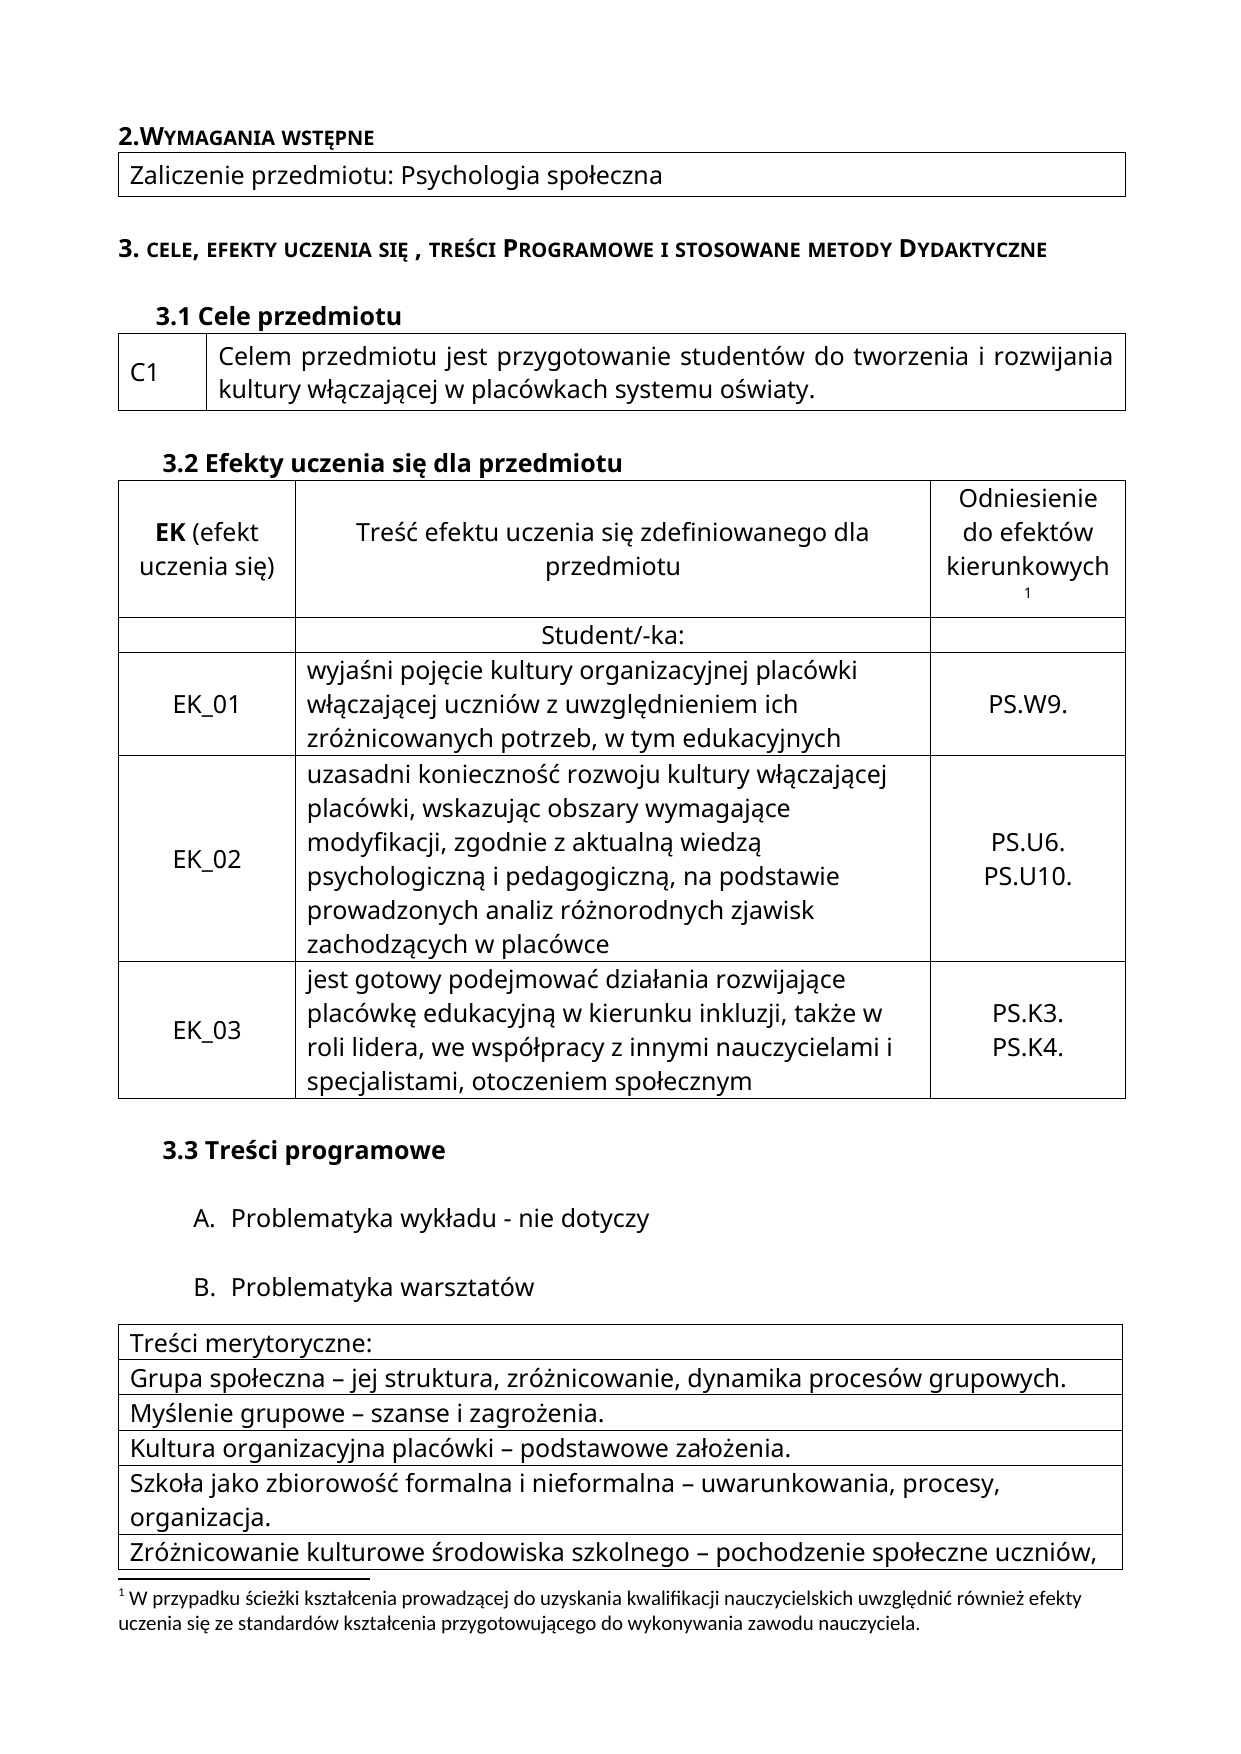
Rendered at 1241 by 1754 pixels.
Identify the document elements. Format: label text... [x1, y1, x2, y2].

table_header Zaliczenie przedmiotu: Psychologia społeczna [119, 153, 1125, 196]
table_header C1 [119, 334, 206, 410]
table_cell PS.K3. PS.K4. [931, 962, 1125, 1098]
table_cell PS.W9. [931, 653, 1125, 755]
table_cell Grupa społeczna – jej struktura, zróżnicowanie, dynamika procesów grupowych. [119, 1360, 1122, 1394]
table_cell jest gotowy podejmować działania rozwijające placówkę edukacyjną w kierunku inkluzji, także w roli lidera, we współpracy z innymi nauczycielami i specjalistami, otoczeniem społecznym [296, 962, 930, 1098]
table_header EK (efekt uczenia się) [119, 481, 295, 617]
list 3.3 Treści programowe [162, 1133, 1122, 1167]
table_cell EK_01 [119, 653, 295, 755]
table_header Treści merytoryczne: [119, 1325, 1122, 1359]
table_cell [119, 618, 295, 652]
table_cell [931, 618, 1125, 652]
table_header Celem przedmiotu jest przygotowanie studentów do tworzenia i rozwijania kultury włączającej w placówkach systemu oświaty. [207, 334, 1125, 410]
table_cell EK_02 [119, 756, 295, 961]
table_cell wyjaśni pojęcie kultury organizacyjnej placówki włączającej uczniów z uwzględnieniem ich zróżnicowanych potrzeb, w tym edukacyjnych [296, 653, 930, 755]
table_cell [119, 1535, 1122, 1569]
text 2.Wymagania wstępne [118, 118, 1122, 152]
table_header Odniesienie do efektów kierunkowych [931, 481, 1125, 617]
table_cell Kultura organizacyjna placówki – podstawowe założenia. [119, 1431, 1122, 1464]
table_cell uzasadni konieczność rozwoju kultury włączającej placówki, wskazując obszary wymagające modyfikacji, zgodnie z aktualną wiedzą psychologiczną i pedagogiczną, na podstawie prowadzonych analiz różnorodnych zjawisk zachodzących w placówce [296, 756, 930, 961]
table_cell Szkoła jako zbiorowość formalna i nieformalna – uwarunkowania, procesy, organizacja. [119, 1466, 1122, 1534]
text 3. cele, efekty uczenia się , treści Programowe i stosowane metody Dydaktyczne [118, 231, 1122, 265]
text 3.2 Efekty uczenia się dla przedmiotu [162, 446, 1122, 479]
text 3.1 Cele przedmiotu [156, 299, 1122, 333]
table_cell EK_03 [119, 962, 295, 1098]
list Problematyka wykładu - nie dotyczy [193, 1201, 1122, 1235]
table_header Treść efektu uczenia się zdefiniowanego dla przedmiotu [296, 481, 930, 617]
table_cell Student/-ka: [296, 618, 930, 652]
list Problematyka warsztatów [193, 1269, 1122, 1303]
table_cell PS.U6. PS.U10. [931, 756, 1125, 961]
table_cell Myślenie grupowe – szanse i zagrożenia. [119, 1395, 1122, 1429]
